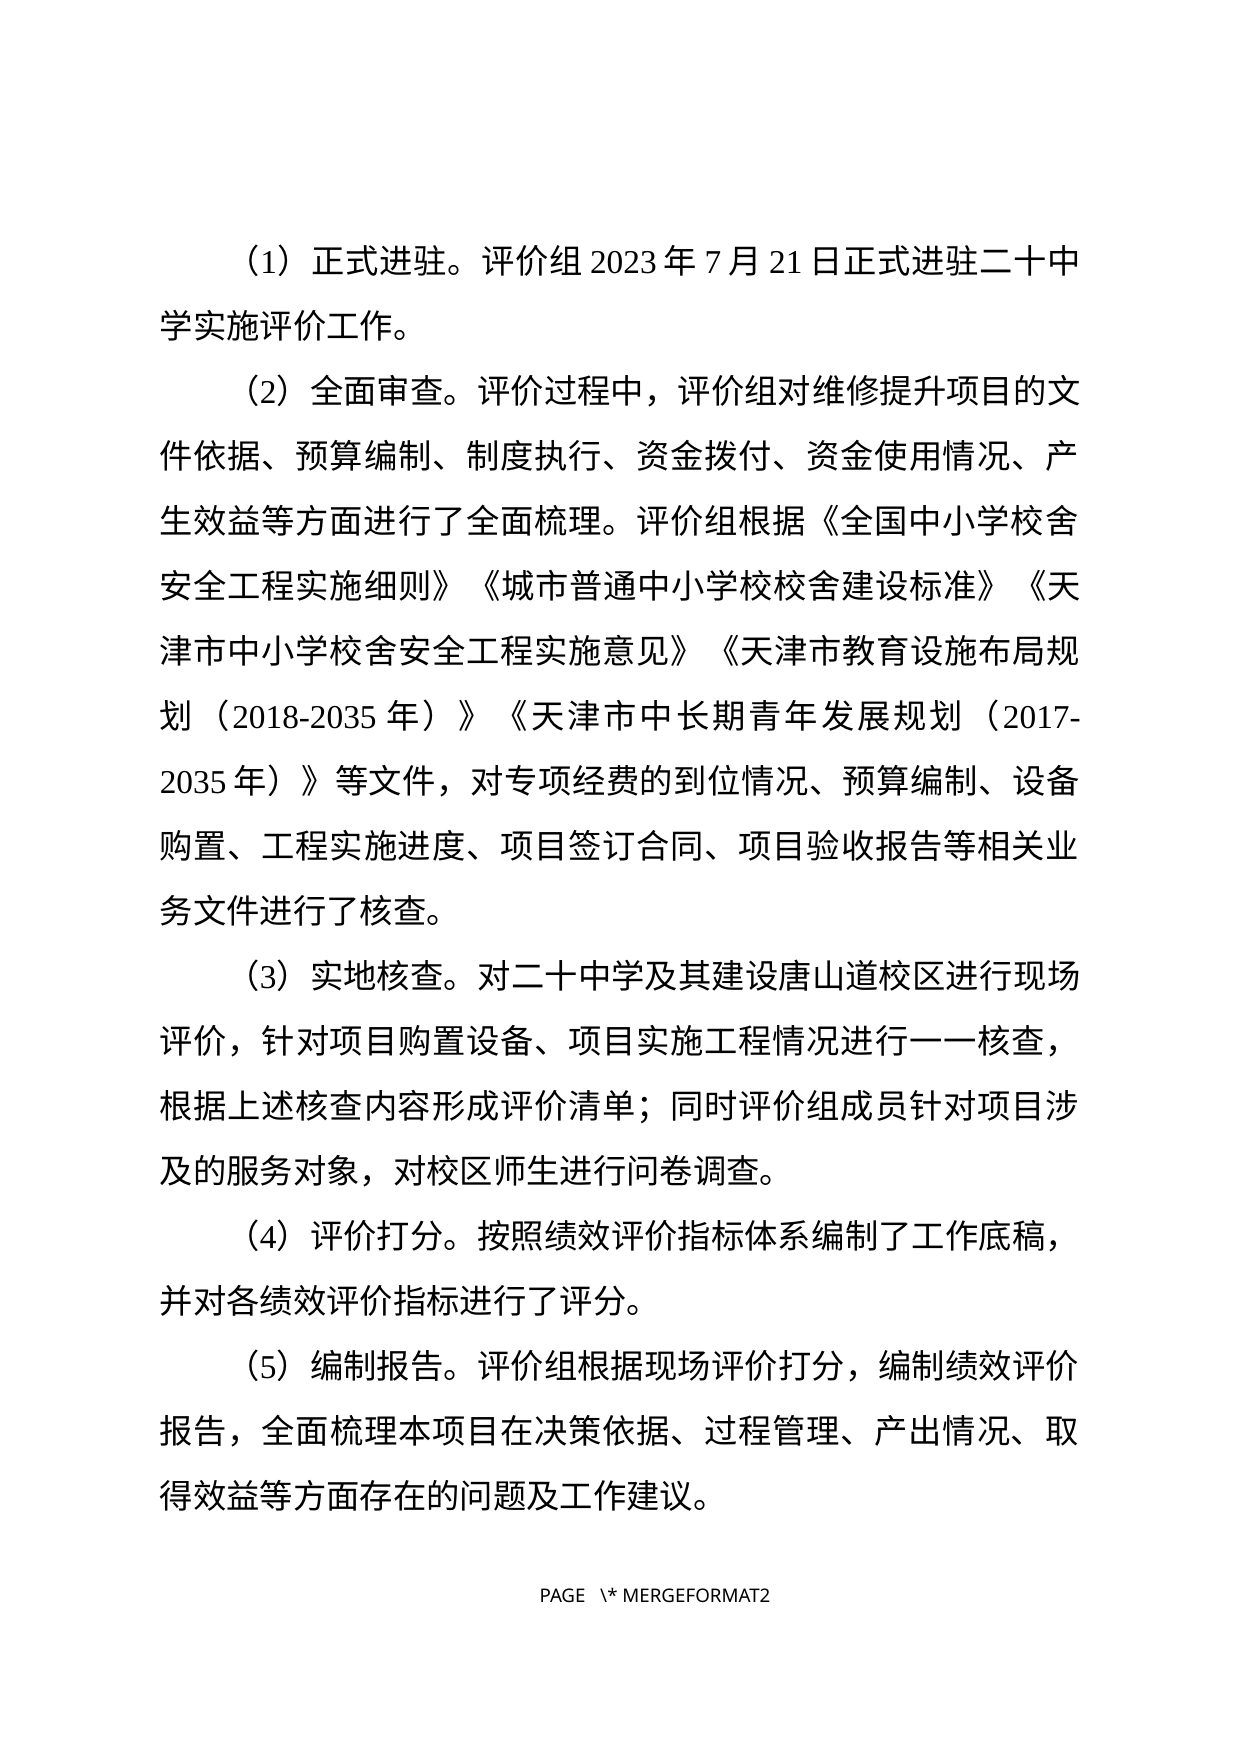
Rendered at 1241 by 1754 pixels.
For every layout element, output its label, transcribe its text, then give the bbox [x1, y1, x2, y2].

text （1）正式进驻。评价组2023年7月21日正式进驻二十中学实施评价工作。 [159, 227, 1081, 357]
text （2）全面审查。评价过程中，评价组对维修提升项目的文件依据、预算编制、制度执行、资金拨付、资金使用情况、产生效益等方面进行了全面梳理。评价组根据《全国中小学校舍安全工程实施细则》《城市普通中小学校校舍建设标准》《天津市中小学校舍安全工程实施意见》《天津市教育设施布局规划（2018-2035年）》《天津市中长期青年发展规划（2017-2035年）》等文件，对专项经费的到位情况、预算编制、设备购置、工程实施进度、项目签订合同、项目验收报告等相关业务文件进行了核查。 [159, 357, 1081, 942]
text （3）实地核查。对二十中学及其建设唐山道校区进行现场评价，针对项目购置设备、项目实施工程情况进行一一核查，根据上述核查内容形成评价清单；同时评价组成员针对项目涉及的服务对象，对校区师生进行问卷调查。 [159, 942, 1081, 1202]
text （5）编制报告。评价组根据现场评价打分，编制绩效评价报告，全面梳理本项目在决策依据、过程管理、产出情况、取得效益等方面存在的问题及工作建议。 [159, 1332, 1081, 1527]
text （4）评价打分。按照绩效评价指标体系编制了工作底稿，并对各绩效评价指标进行了评分。 [159, 1202, 1081, 1332]
